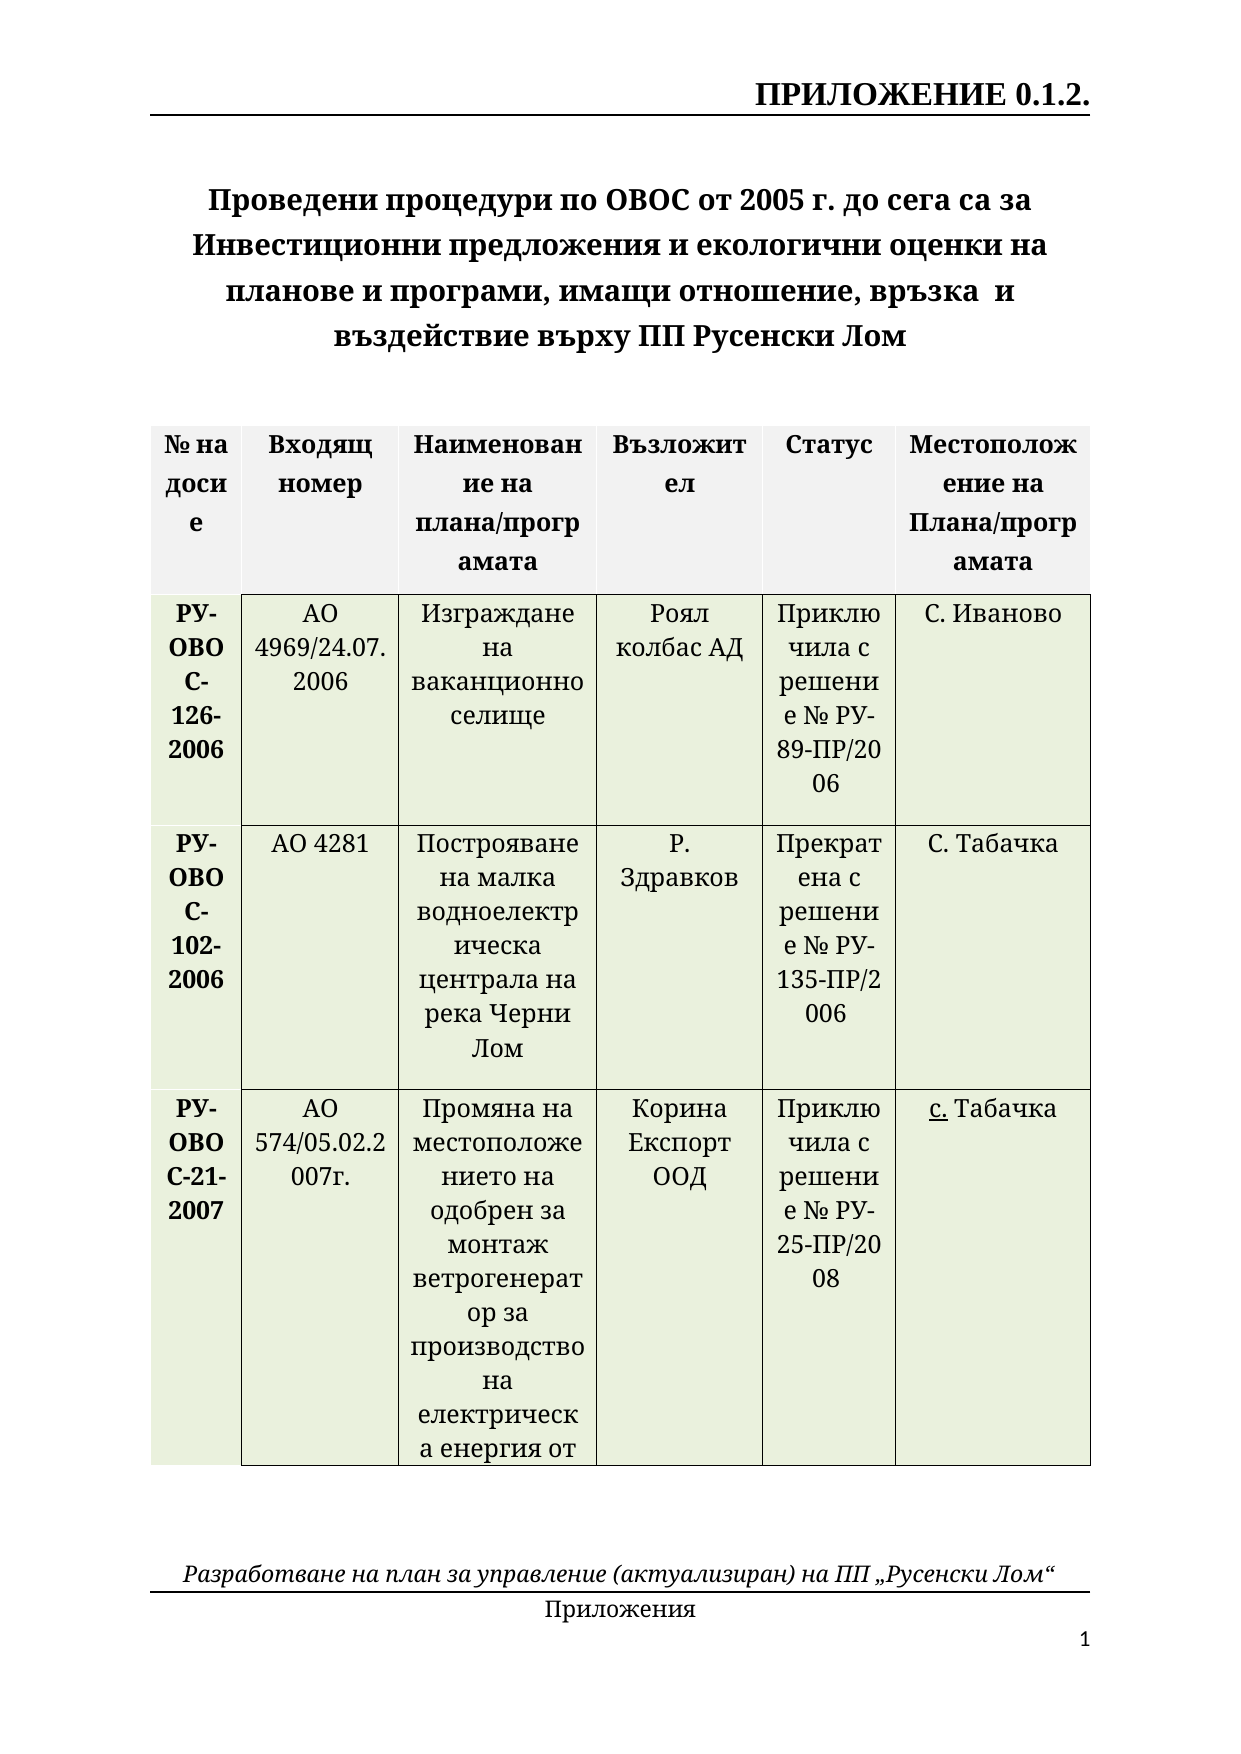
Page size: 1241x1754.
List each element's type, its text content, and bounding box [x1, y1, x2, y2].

table_cell РУ-ОВОС-126-2006 [151, 595, 241, 825]
table_header Възложител [597, 426, 762, 594]
table_cell Прекратена с решение № РУ-135-ПР/2006 [763, 826, 895, 1089]
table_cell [399, 1090, 596, 1465]
table_header Наименование на плана/програмата [399, 426, 596, 594]
table_cell АО 4969/24.07.2006 [242, 595, 398, 825]
table_header Входящ номер [242, 426, 398, 594]
table_cell с. Табачка [896, 1090, 1090, 1465]
table_cell РУ-ОВОС-21-2007 [151, 1090, 241, 1465]
table_cell С. Табачка [896, 826, 1090, 1089]
table_header Местоположение на Плана/програмата [896, 426, 1090, 594]
table_cell Построяване на малка водноелектрическа централа на река Черни Лом [399, 826, 596, 1089]
table_cell Приключила с решение № РУ-89-ПР/2006 [763, 595, 895, 825]
table_header № на досие [151, 426, 241, 594]
table_cell Приключила с решение № РУ-25-ПР/2008 [763, 1090, 895, 1465]
table_cell АО 4281 [242, 826, 398, 1089]
table_cell АО 574/05.02.2007г. [242, 1090, 398, 1465]
table_header Статус [763, 426, 895, 594]
table_cell Роял колбас АД [597, 595, 762, 825]
table_cell С. Иваново [896, 595, 1090, 825]
table_cell РУ-ОВОС-102-2006 [151, 826, 241, 1089]
text Проведени процедури по ОВОС от 2005 г. до сега са за Инвестиционни предложения и екологични оценки на планове и програми, имащи отношение, връзка и въздействие върху ПП Русенски Лом [150, 179, 1090, 355]
table_cell Р. Здравков [597, 826, 762, 1089]
table_cell Корина Експорт ООД [597, 1090, 762, 1465]
table_cell Изграждане на ваканционно селище [399, 595, 596, 825]
